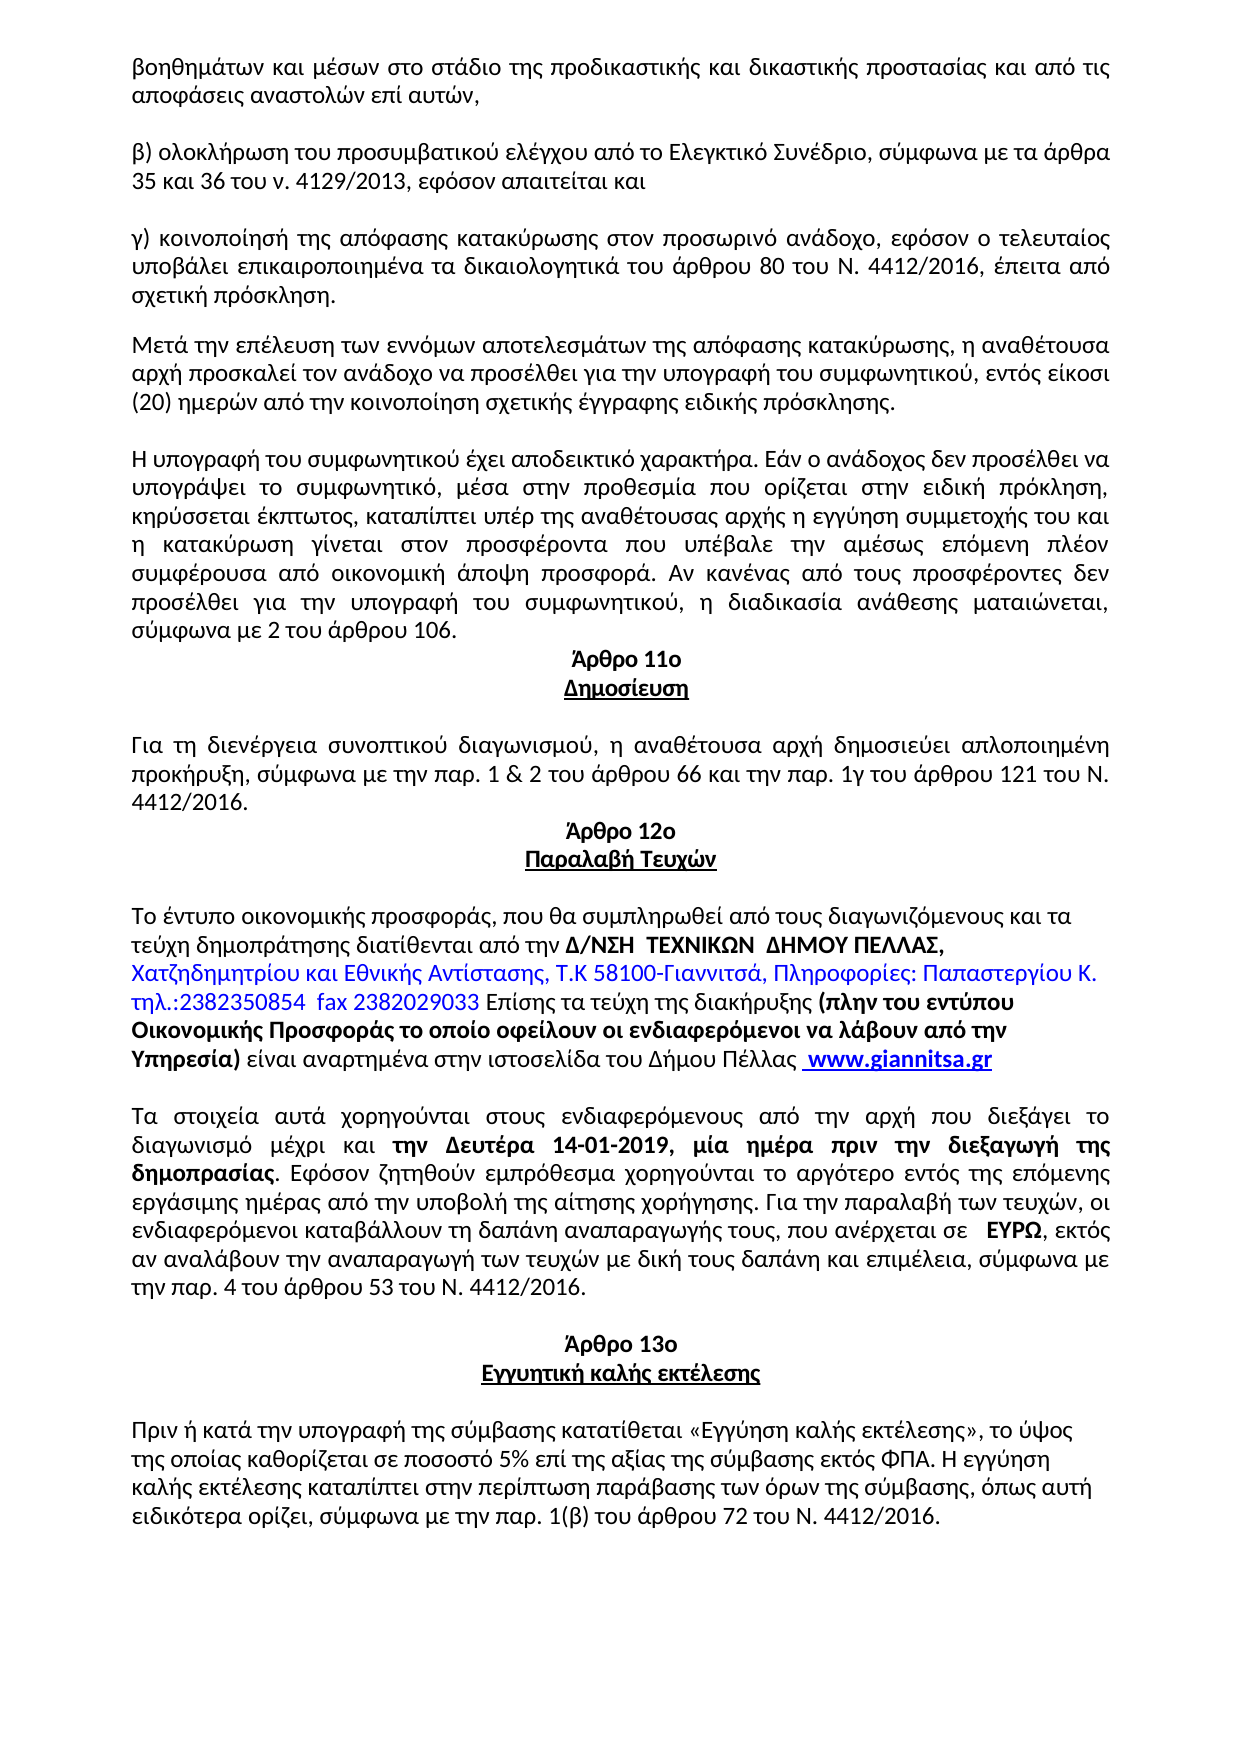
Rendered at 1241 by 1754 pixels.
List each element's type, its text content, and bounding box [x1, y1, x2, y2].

text Παραλαβή Τευχών [131, 845, 1110, 873]
text Άρθρο 11ο [131, 644, 1110, 673]
text Για τη διενέργεια συνοπτικού διαγωνισμού, η αναθέτουσα αρχή δημοσιεύει απλοποιημένη προκήρυξη, σύμφωνα με την παρ. 1 & 2 του άρθρου 66 και την παρ. 1γ του άρθρου 121 του Ν. 4412/2016. [131, 731, 1110, 816]
text Εγγυητική καλής εκτέλεσης [131, 1358, 1110, 1387]
text Άρθρο 12ο [131, 816, 1110, 845]
text Δημοσίευση [131, 673, 1110, 702]
text γ) κοινοποίησή της απόφασης κατακύρωσης στον προσωρινό ανάδοχο, εφόσον ο τελευταίος υποβάλει επικαιροποιημένα τα δικαιολογητικά του άρθρου 80 του Ν. 4412/2016, έπειτα από σχετική πρόσκληση. [131, 223, 1110, 309]
text Μετά την επέλευση των εννόμων αποτελεσμάτων της απόφασης κατακύρωσης, η αναθέτουσα αρχή προσκαλεί τον ανάδοχο να προσέλθει για την υπογραφή του συμφωνητικού, εντός είκοσι (20) ημερών από την κοινοποίηση σχετικής έγγραφης ειδικής πρόσκλησης. [131, 330, 1110, 416]
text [131, 52, 1110, 109]
text β) ολοκλήρωση του προσυμβατικού ελέγχου από το Ελεγκτικό Συνέδριο, σύμφωνα με τα άρθρα 35 και 36 του ν. 4129/2013, εφόσον απαιτείται και [131, 137, 1110, 195]
text Η υπογραφή του συμφωνητικού έχει αποδεικτικό χαρακτήρα. Εάν ο ανάδοχος δεν προσέλθει να υπογράψει το συμφωνητικό, μέσα στην προθεσμία που ορίζεται στην ειδική πρόκληση, κηρύσσεται έκπτωτος, καταπίπτει υπέρ της αναθέτουσας αρχής η εγγύηση συμμετοχής του και η κατακύρωση γίνεται στον προσφέροντα που υπέβαλε την αμέσως επόμενη πλέον συμφέρουσα από οικονομική άποψη προσφορά. Αν κανένας από τους προσφέροντες δεν προσέλθει για την υπογραφή του συμφωνητικού, η διαδικασία ανάθεσης ματαιώνεται, σύμφωνα με 2 του άρθρου 106. [131, 444, 1110, 644]
text Τα στοιχεία αυτά χορηγούνται στους ενδιαφερόμενους από την αρχή που διεξάγει το διαγωνισμό μέχρι και την Δευτέρα 14-01-2019, μία ημέρα πριν την διεξαγωγή της δημοπρασίας. Εφόσον ζητηθούν εμπρόθεσμα χορηγούνται το αργότερο εντός της επόμενης εργάσιμης ημέρας από την υποβολή της αίτησης χορήγησης. Για την παραλαβή των τευχών, οι ενδιαφερόμενοι καταβάλλουν τη δαπάνη αναπαραγωγής τους, που ανέρχεται σε ΕΥΡΩ, εκτός αν αναλάβουν την αναπαραγωγή των τευχών με δική τους δαπάνη και επιμέλεια, σύμφωνα με την παρ. 4 του άρθρου 53 του Ν. 4412/2016. [131, 1102, 1110, 1301]
text Πριν ή κατά την υπογραφή της σύμβασης κατατίθεται «Εγγύηση καλής εκτέλεσης», το ύψος της οποίας καθορίζεται σε ποσοστό 5% επί της αξίας της σύμβασης εκτός ΦΠΑ. Η εγγύηση καλής εκτέλεσης καταπίπτει στην περίπτωση παράβασης των όρων της σύμβασης, όπως αυτή ειδικότερα ορίζει, σύμφωνα με την παρ. 1(β) του άρθρου 72 του Ν. 4412/2016. [131, 1416, 1110, 1530]
text Άρθρο 13ο [131, 1330, 1110, 1358]
text Το έντυπο οικονομικής προσφοράς, που θα συμπληρωθεί από τους διαγωνιζόμενους και τα τεύχη δημοπράτησης διατίθενται από την Δ/ΝΣΗ ΤΕΧΝΙΚΩΝ ΔΗΜΟΥ ΠΕΛΛΑΣ, Χατζηδημητρίου και Εθνικής Αντίστασης, Τ.Κ 58100-Γιαννιτσά, Πληροφορίες: Παπαστεργίου Κ. τηλ.:2382350854 fax 2382029033 Επίσης τα τεύχη της διακήρυξης (πλην του εντύπου Οικονομικής Προσφοράς το οποίο οφείλουν οι ενδιαφερόμενοι να λάβουν από την Υπηρεσία) είναι αναρτημένα στην ιστοσελίδα του Δήμου Πέλλας www.giannitsa.gr [131, 902, 1110, 1073]
